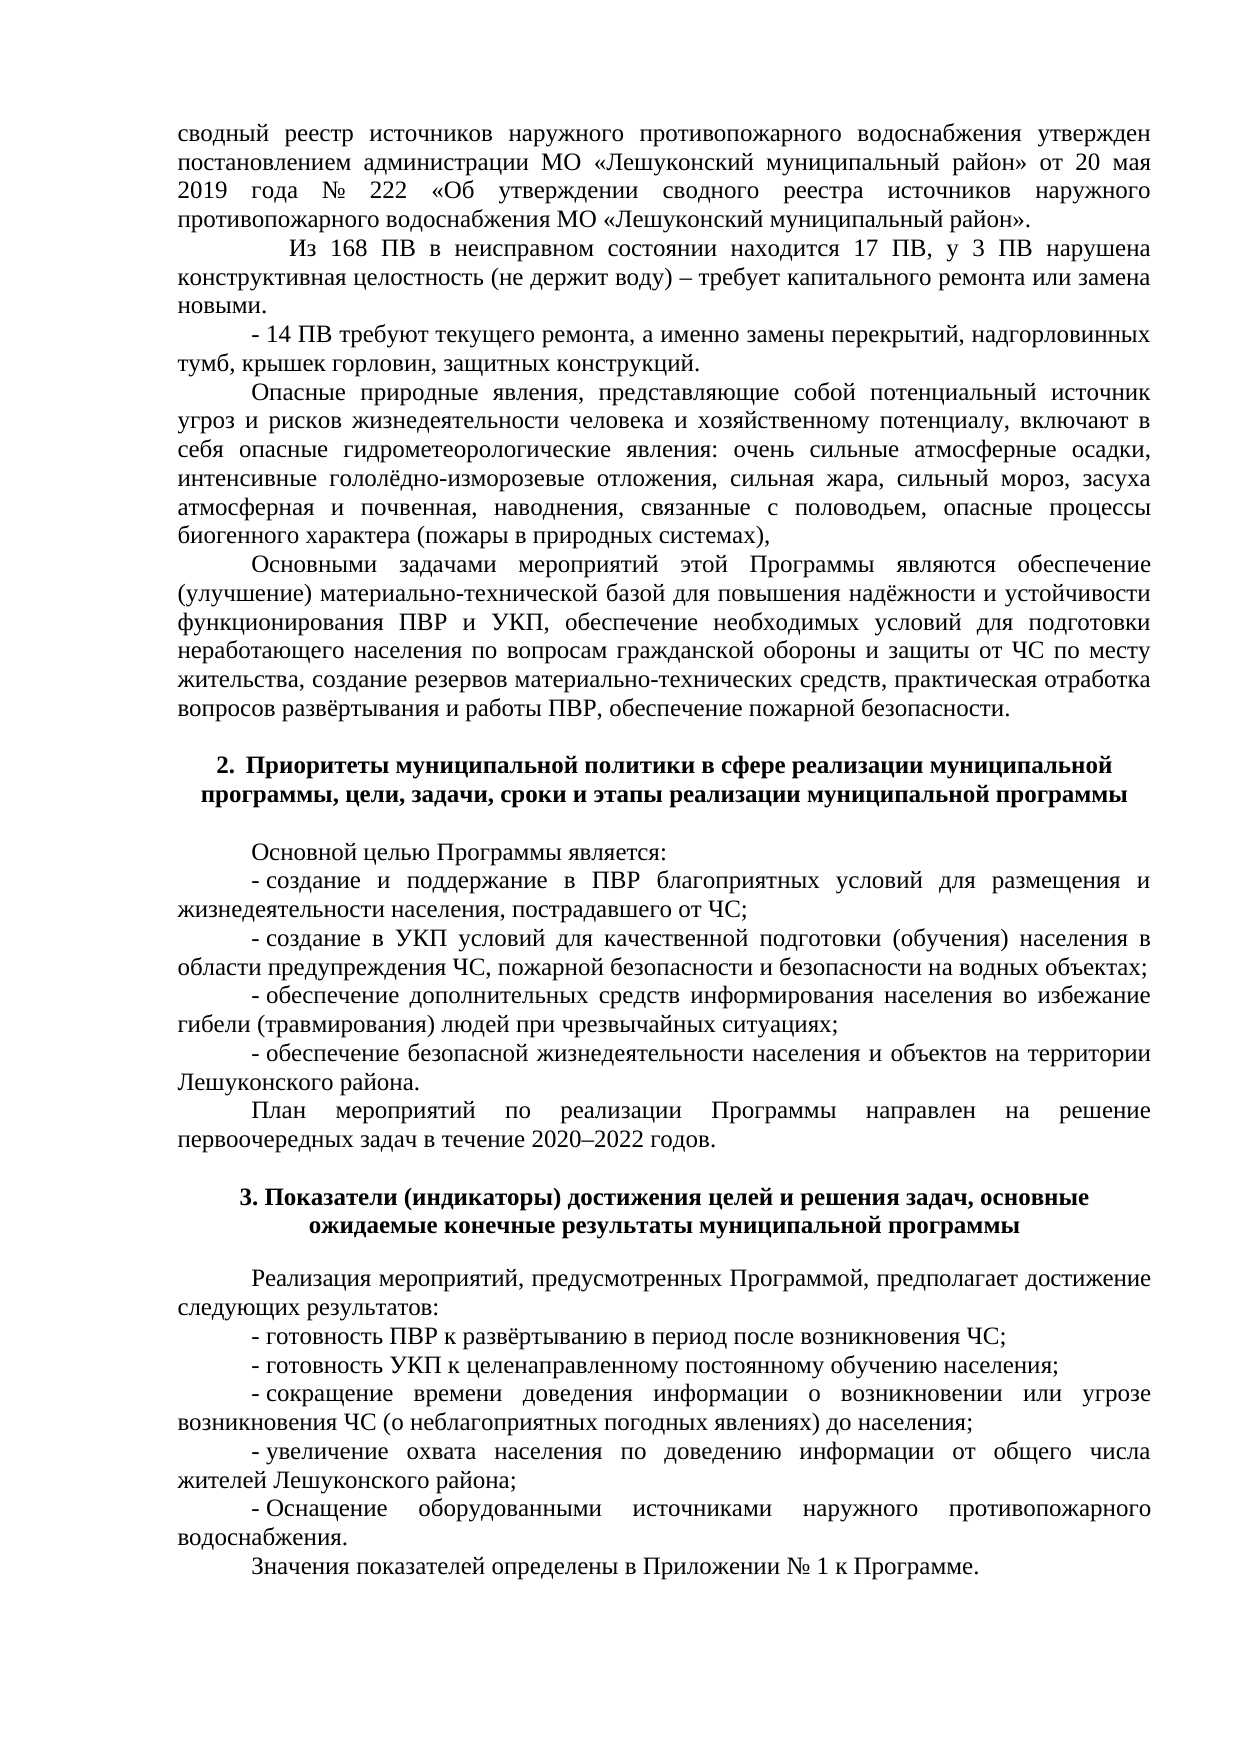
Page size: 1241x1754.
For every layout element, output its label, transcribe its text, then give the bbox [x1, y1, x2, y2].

list увеличение охвата населения по доведению информации от общего числа жителей Лешуконского района; [177, 1436, 1152, 1493]
text Значения показателей определены в Приложении № 1 к Программе. [177, 1551, 1152, 1580]
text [177, 118, 1152, 233]
text Опасные природные явления, представляющие собой потенциальный источник угроз и рисков жизнедеятельности человека и хозяйственному потенциалу, включают в себя опасные гидрометеорологические явления: очень сильные атмосферные осадки, интенсивные гололёдно-изморозевые отложения, сильная жара, сильный мороз, засуха атмосферная и почвенная, наводнения, связанные с половодьем, опасные процессы биогенного характера (пожары в природных системах), [177, 377, 1152, 549]
list Оснащение оборудованными источниками наружного противопожарного водоснабжения. [177, 1493, 1152, 1551]
text Реализация мероприятий, предусмотренных Программой, предполагает достижение следующих результатов: [177, 1263, 1152, 1321]
list обеспечение дополнительных средств информирования населения во избежание гибели (травмирования) людей при чрезвычайных ситуациях; [177, 981, 1152, 1038]
text Из 168 ПВ в неисправном состоянии находится 17 ПВ, у 3 ПВ нарушена конструктивная целостность (не держит воду) – требует капитального ремонта или замена новыми. [177, 233, 1152, 319]
list Основной целью Программы является: [177, 837, 1152, 866]
list Приоритеты муниципальной политики в сфере реализации муниципальной программы, цели, задачи, сроки и этапы реализации муниципальной программы [177, 751, 1152, 808]
list готовность УКП к целенаправленному постоянному обучению населения; [177, 1350, 1152, 1378]
list сокращение времени доведения информации о возникновении или угрозе возникновения ЧС (о неблагоприятных погодных явлениях) до населения; [177, 1378, 1152, 1436]
text Основными задачами мероприятий этой Программы являются обеспечение (улучшение) материально-технической базой для повышения надёжности и устойчивости функционирования ПВР и УКП, обеспечение необходимых условий для подготовки неработающего населения по вопросам гражданской обороны и защиты от ЧС по месту жительства, создание резервов материально-технических средств, практическая отработка вопросов развёртывания и работы ПВР, обеспечение пожарной безопасности. [177, 549, 1152, 722]
text План мероприятий по реализации Программы направлен на решение первоочередных задач в течение 2020–2022 годов. [177, 1096, 1152, 1153]
list создание в УКП условий для качественной подготовки (обучения) населения в области предупреждения ЧС, пожарной безопасности и безопасности на водных объектах; [177, 923, 1152, 981]
list обеспечение безопасной жизнедеятельности населения и объектов на территории Лешуконского района. [177, 1038, 1152, 1096]
list готовность ПВР к развёртыванию в период после возникновения ЧС; [177, 1321, 1152, 1350]
text 3. Показатели (индикаторы) достижения целей и решения задач, основные ожидаемые конечные результаты муниципальной программы [177, 1182, 1152, 1239]
list создание и поддержание в ПВР благоприятных условий для размещения и жизнедеятельности населения, пострадавшего от ЧС; [177, 866, 1152, 923]
list 14 ПВ требуют текущего ремонта, а именно замены перекрытий, надгорловинных тумб, крышек горловин, защитных конструкций. [177, 319, 1152, 377]
